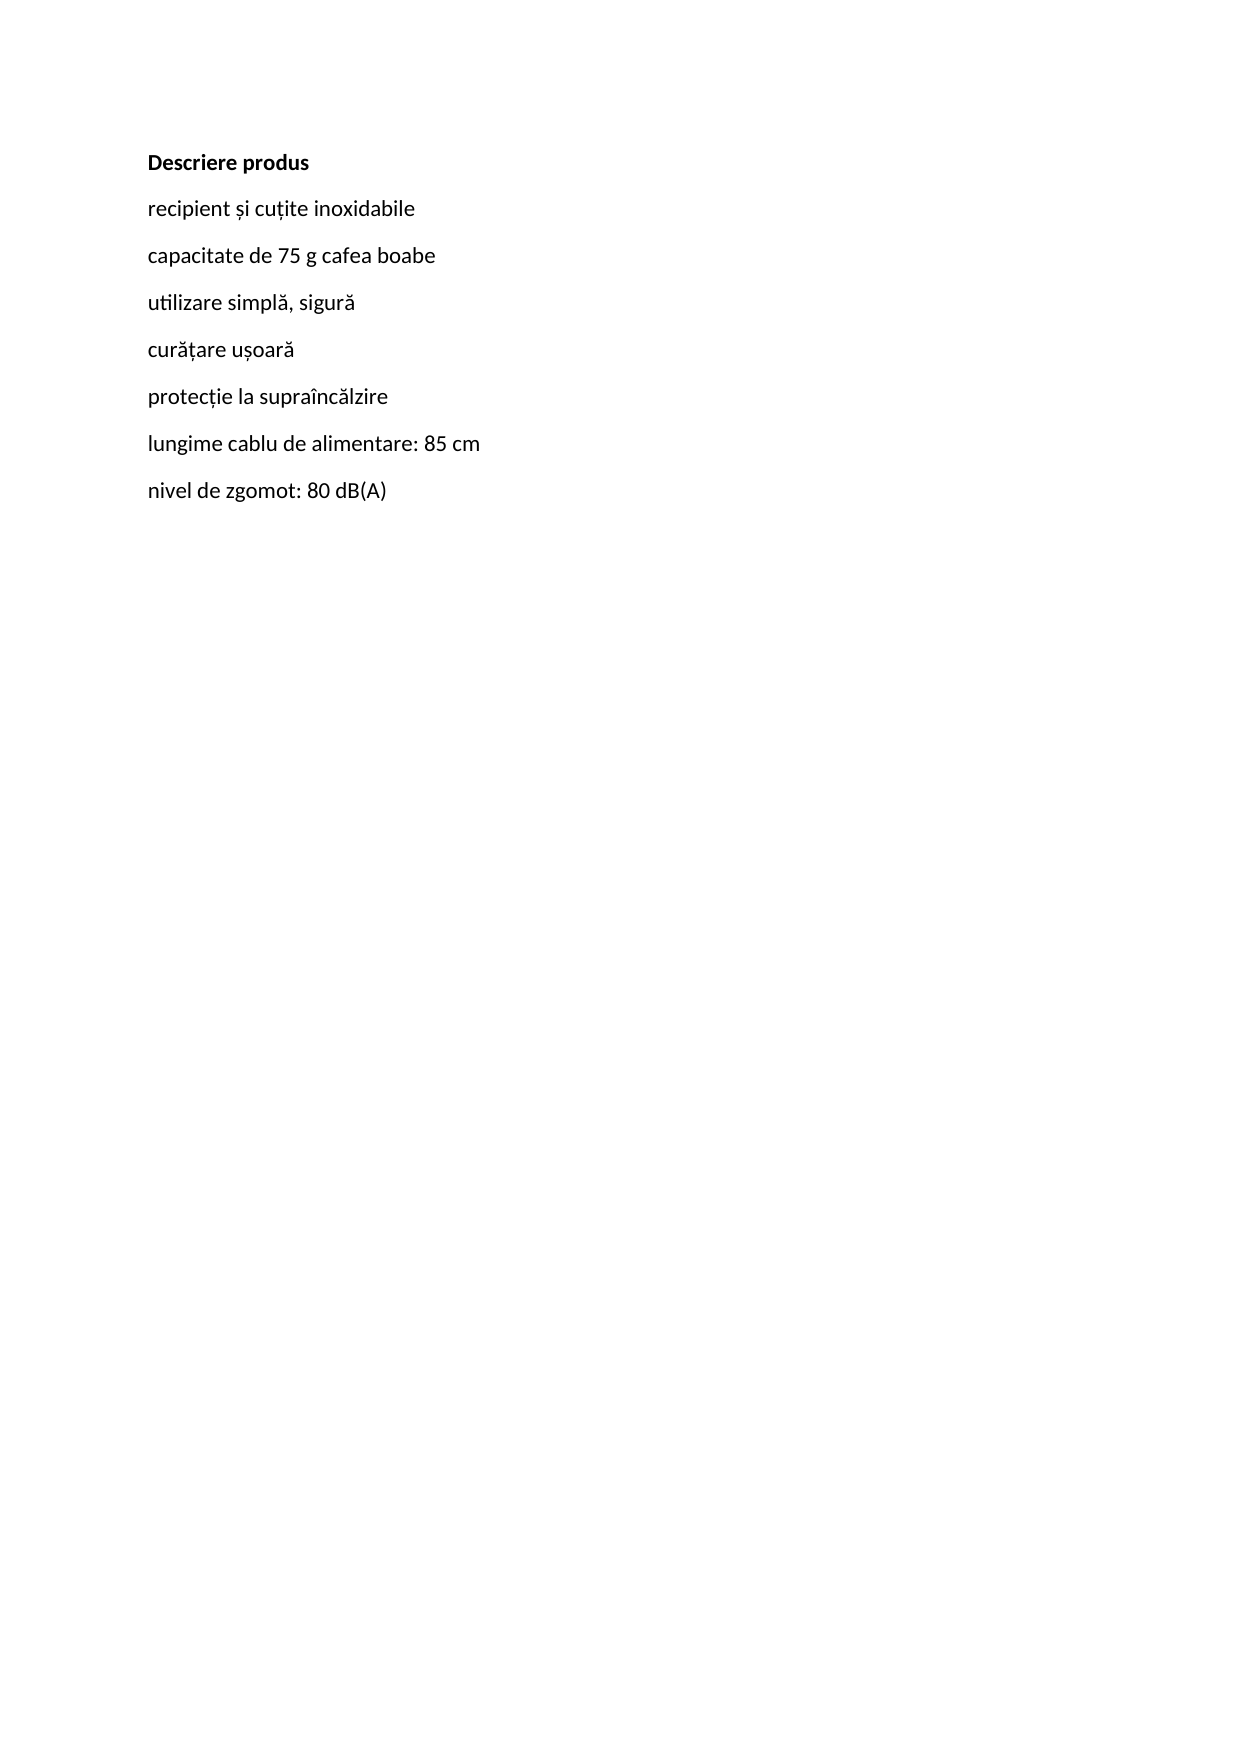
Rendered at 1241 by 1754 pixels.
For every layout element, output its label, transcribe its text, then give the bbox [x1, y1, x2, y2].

text curățare ușoară [148, 335, 1093, 363]
text utilizare simplă, sigură [148, 288, 1093, 316]
text lungime cablu de alimentare: 85 cm [148, 429, 1093, 457]
text recipient și cuțite inoxidabile [148, 194, 1093, 222]
text capacitate de 75 g cafea boabe [148, 241, 1093, 269]
text nivel de zgomot: 80 dB(A) [148, 476, 1093, 504]
text Descriere produs [148, 148, 1093, 176]
text protecție la supraîncălzire [148, 382, 1093, 410]
